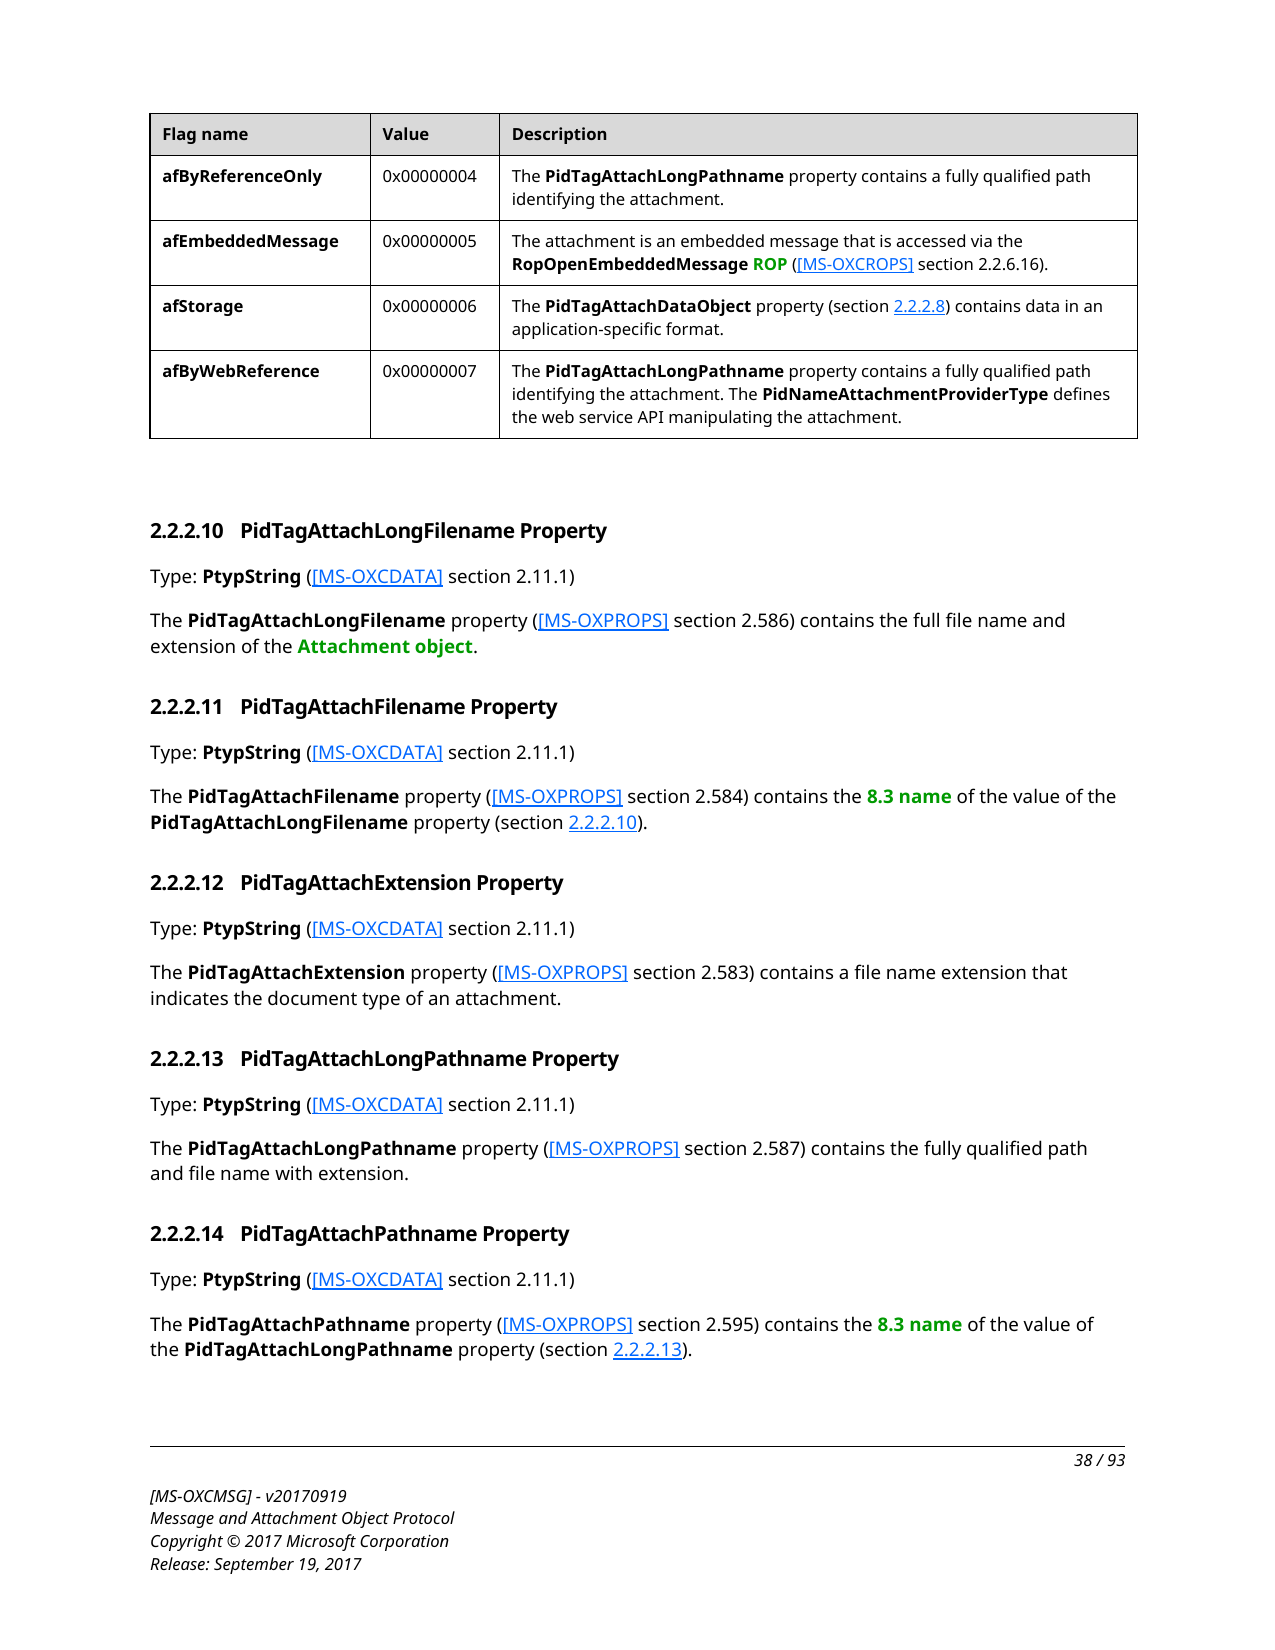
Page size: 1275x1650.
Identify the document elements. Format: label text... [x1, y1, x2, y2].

text The PidTagAttachPathname property ([MS-OXPROPS] section 2.595) contains the 8.3 name of the value of the PidTagAttachLongPathname property (section 2.2.2.13). [150, 1311, 1125, 1362]
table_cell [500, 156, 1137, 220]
subtitle PidTagAttachLongPathname Property [150, 1044, 1125, 1072]
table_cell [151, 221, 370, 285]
subtitle PidTagAttachPathname Property [150, 1219, 1125, 1248]
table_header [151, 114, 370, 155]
text The PidTagAttachExtension property ([MS-OXPROPS] section 2.583) contains a file name extension that indicates the document type of an attachment. [150, 959, 1125, 1010]
text The PidTagAttachLongPathname property ([MS-OXPROPS] section 2.587) contains the fully qualified path and file name with extension. [150, 1135, 1125, 1186]
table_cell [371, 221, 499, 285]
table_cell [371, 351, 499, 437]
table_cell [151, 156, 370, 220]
subtitle PidTagAttachFilename Property [150, 692, 1125, 720]
subtitle PidTagAttachLongFilename Property [150, 516, 1125, 544]
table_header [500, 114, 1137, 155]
text Type: PtypString ([MS-OXCDATA] section 2.11.1) [150, 563, 1125, 589]
text The PidTagAttachFilename property ([MS-OXPROPS] section 2.584) contains the 8.3 name of the value of the PidTagAttachLongFilename property (section 2.2.2.10). [150, 783, 1125, 834]
text Type: PtypString ([MS-OXCDATA] section 2.11.1) [150, 1267, 1125, 1292]
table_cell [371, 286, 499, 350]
text The PidTagAttachLongFilename property ([MS-OXPROPS] section 2.586) contains the full file name and extension of the Attachment object. [150, 608, 1125, 659]
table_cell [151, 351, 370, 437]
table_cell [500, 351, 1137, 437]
text Type: PtypString ([MS-OXCDATA] section 2.11.1) [150, 915, 1125, 941]
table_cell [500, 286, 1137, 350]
text Type: PtypString ([MS-OXCDATA] section 2.11.1) [150, 1091, 1125, 1116]
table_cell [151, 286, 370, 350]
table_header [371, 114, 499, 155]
text Type: PtypString ([MS-OXCDATA] section 2.11.1) [150, 739, 1125, 765]
subtitle PidTagAttachExtension Property [150, 868, 1125, 896]
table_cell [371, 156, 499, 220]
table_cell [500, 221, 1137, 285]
